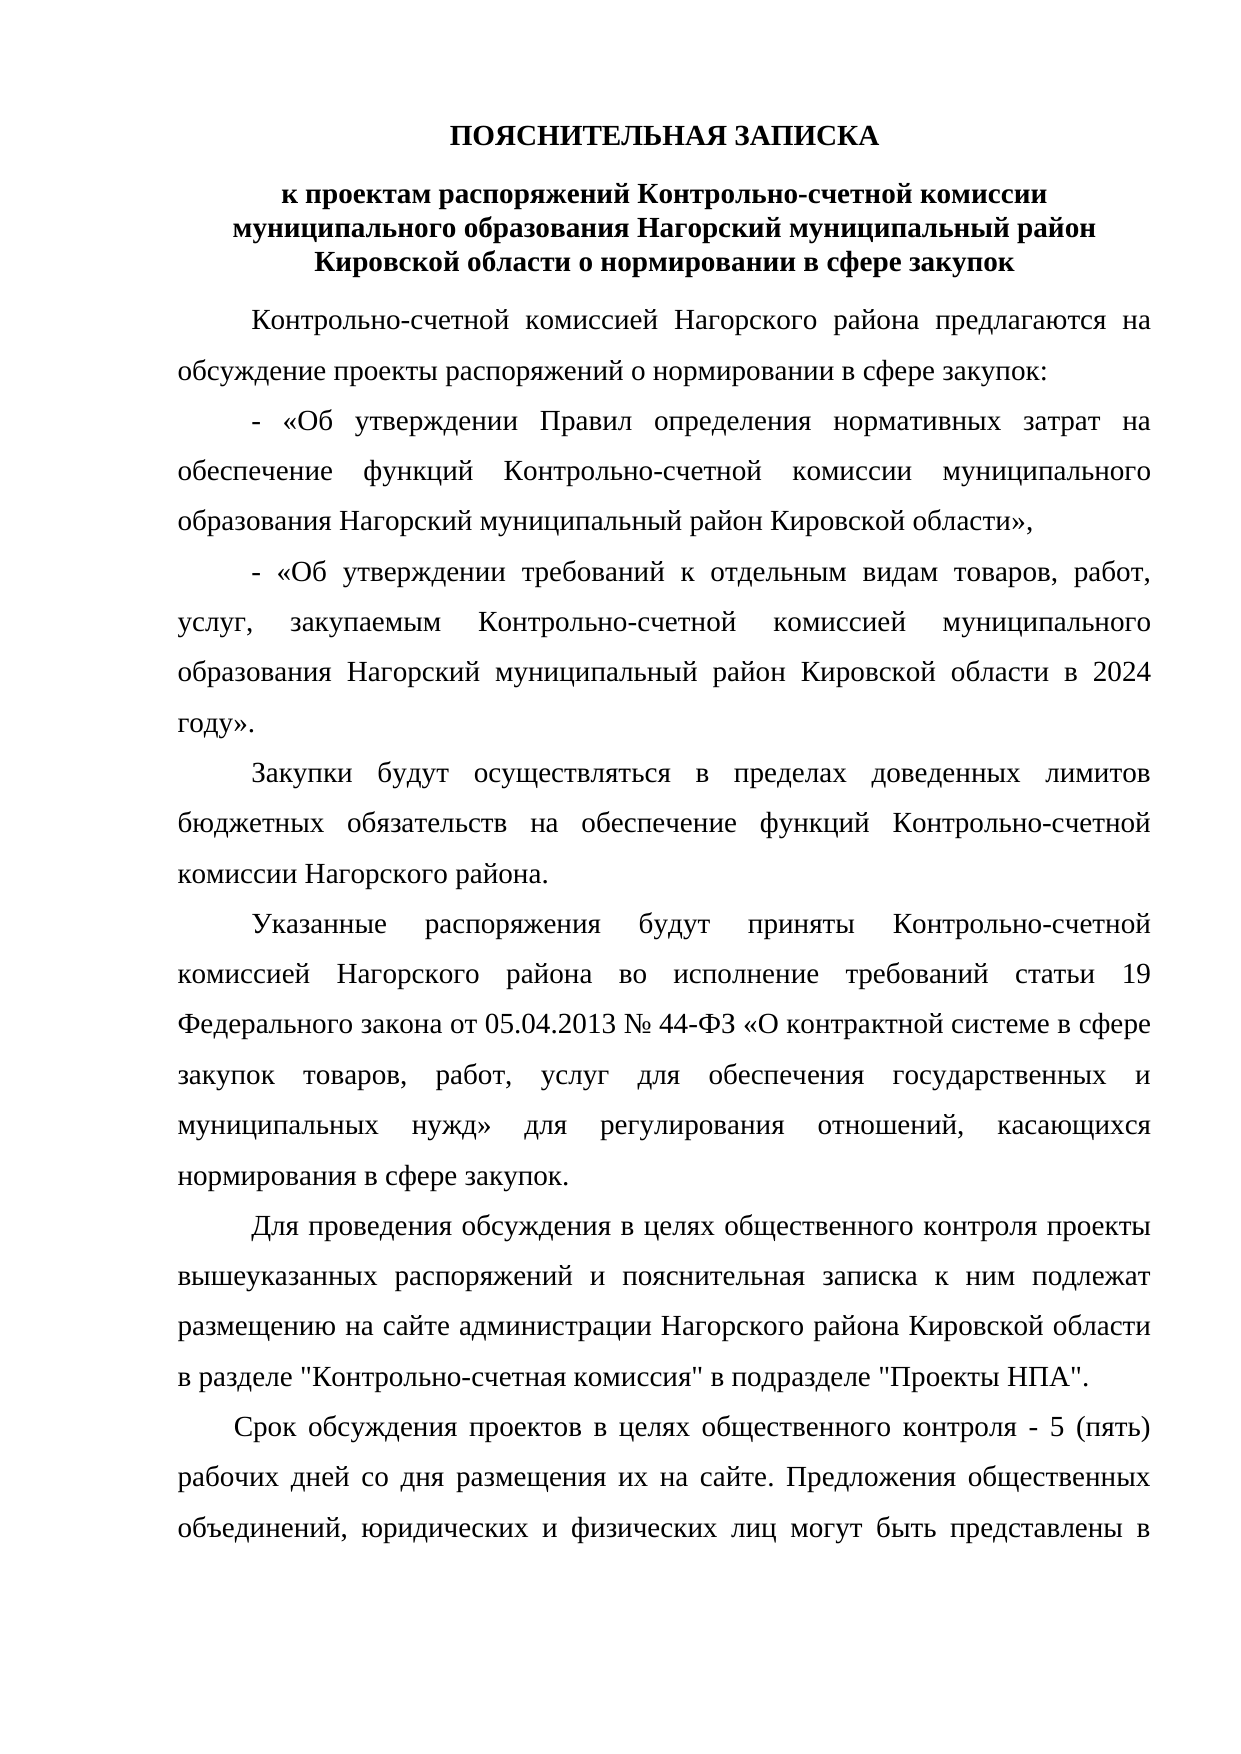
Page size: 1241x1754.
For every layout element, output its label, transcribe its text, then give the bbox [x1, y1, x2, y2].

text - «Об утверждении требований к отдельным видам товаров, работ, услуг, закупаемым Контрольно-счетной комиссией муниципального образования Нагорский муниципальный район Кировской области в 2024 году». [177, 554, 1152, 738]
text Указанные распоряжения будут приняты Контрольно-счетной комиссией Нагорского района во исполнение требований статьи 19 Федерального закона от 05.04.2013 № 44-ФЗ «О контрактной системе в сфере закупок товаров, работ, услуг для обеспечения государственных и муниципальных нужд» для регулирования отношений, касающихся нормирования в сфере закупок. [177, 906, 1152, 1191]
title к проектам распоряжений Контрольно-счетной комиссии муниципального образования Нагорский муниципальный район Кировской области о нормировании в сфере закупок [177, 177, 1152, 277]
text Для проведения обсуждения в целях общественного контроля проекты вышеуказанных распоряжений и пояснительная записка к ним подлежат размещению на сайте администрации Нагорского района Кировской области в разделе "Контрольно-счетная комиссия" в подразделе "Проекты НПА". [177, 1208, 1152, 1392]
text - «Об утверждении Правил определения нормативных затрат на обеспечение функций Контрольно-счетной комиссии муниципального образования Нагорский муниципальный район Кировской области», [177, 403, 1152, 537]
text ПОЯСНИТЕЛЬНАЯ ЗАПИСКА [177, 118, 1152, 152]
text Закупки будут осуществляться в пределах доведенных лимитов бюджетных обязательств на обеспечение функций Контрольно-счетной комиссии Нагорского района. [177, 755, 1152, 889]
text Контрольно-счетной комиссией Нагорского района предлагаются на обсуждение проекты распоряжений о нормировании в сфере закупок: [177, 302, 1152, 386]
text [177, 1409, 1152, 1543]
